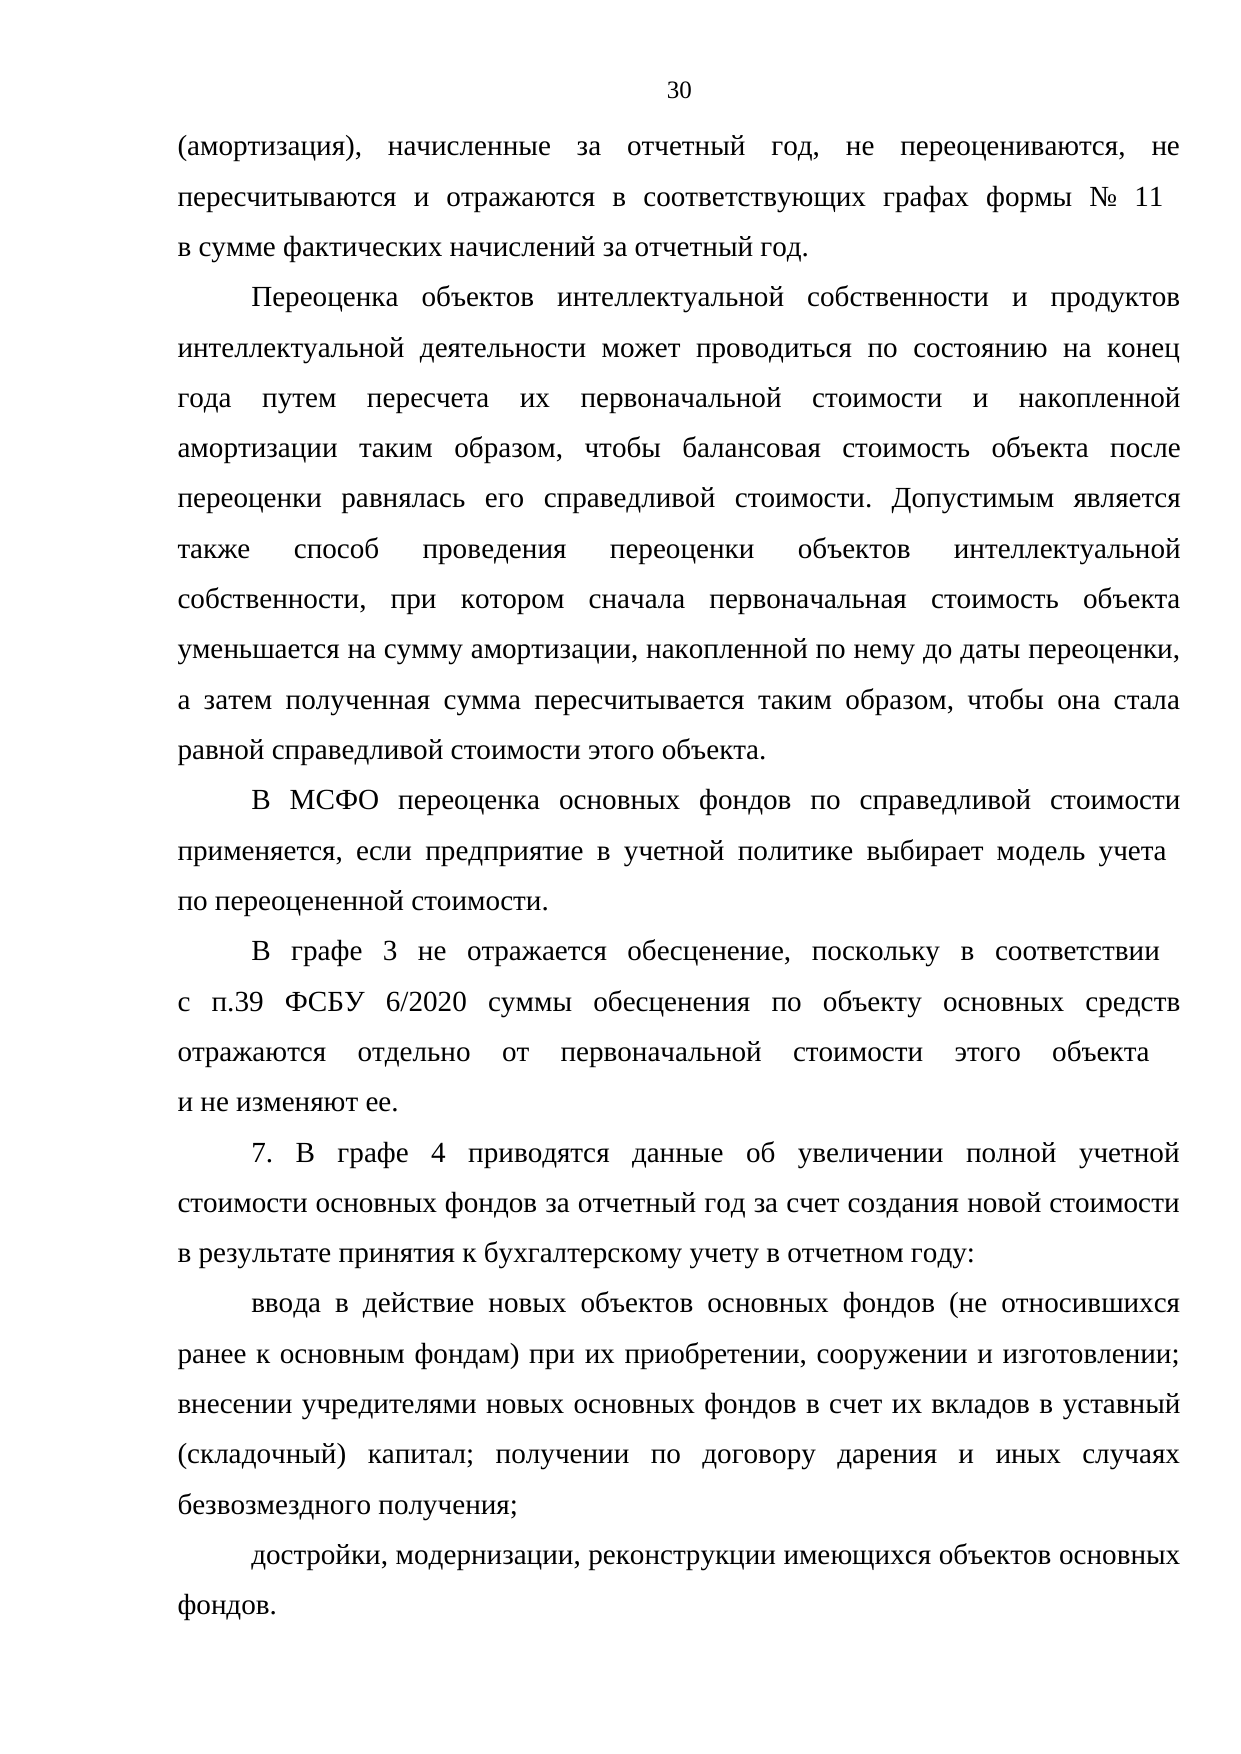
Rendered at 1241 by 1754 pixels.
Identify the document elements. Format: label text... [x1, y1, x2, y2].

text ввода в действие новых объектов основных фондов (не относившихся ранее к основным фондам) при их приобретении, сооружении и изготовлении; внесении учредителями новых основных фондов в счет их вкладов в уставный (складочный) капитал; получении по договору дарения и иных случаях безвозмездного получения; [177, 1286, 1181, 1520]
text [177, 128, 1181, 263]
list В графе 3 не отражается обесценение, поскольку в соответствии с п.39 ФСБУ 6/2020 суммы обесценения по объекту основных средств отражаются отдельно от первоначальной стоимости этого объекта и не изменяют ее. [177, 933, 1181, 1118]
text Переоценка объектов интеллектуальной собственности и продуктов интеллектуальной деятельности может проводиться по состоянию на конец года путем пересчета их первоначальной стоимости и накопленной амортизации таким образом, чтобы балансовая стоимость объекта после переоценки равнялась его справедливой стоимости. Допустимым является также способ проведения переоценки объектов интеллектуальной собственности, при котором сначала первоначальная стоимость объекта уменьшается на сумму амортизации, накопленной по нему до даты переоценки, а затем полученная сумма пересчитывается таким образом, чтобы она стала равной справедливой стоимости этого объекта. [177, 279, 1181, 766]
text достройки, модернизации, реконструкции имеющихся объектов основных фондов. [177, 1537, 1181, 1621]
text 7. В графе 4 приводятся данные об увеличении полной учетной стоимости основных фондов за отчетный год за счет создания новой стоимости в результате принятия к бухгалтерскому учету в отчетном году: [177, 1135, 1181, 1269]
text В МСФО переоценка основных фондов по справедливой стоимости применяется, если предприятие в учетной политике выбирает модель учета по переоцененной стоимости. [177, 782, 1181, 917]
